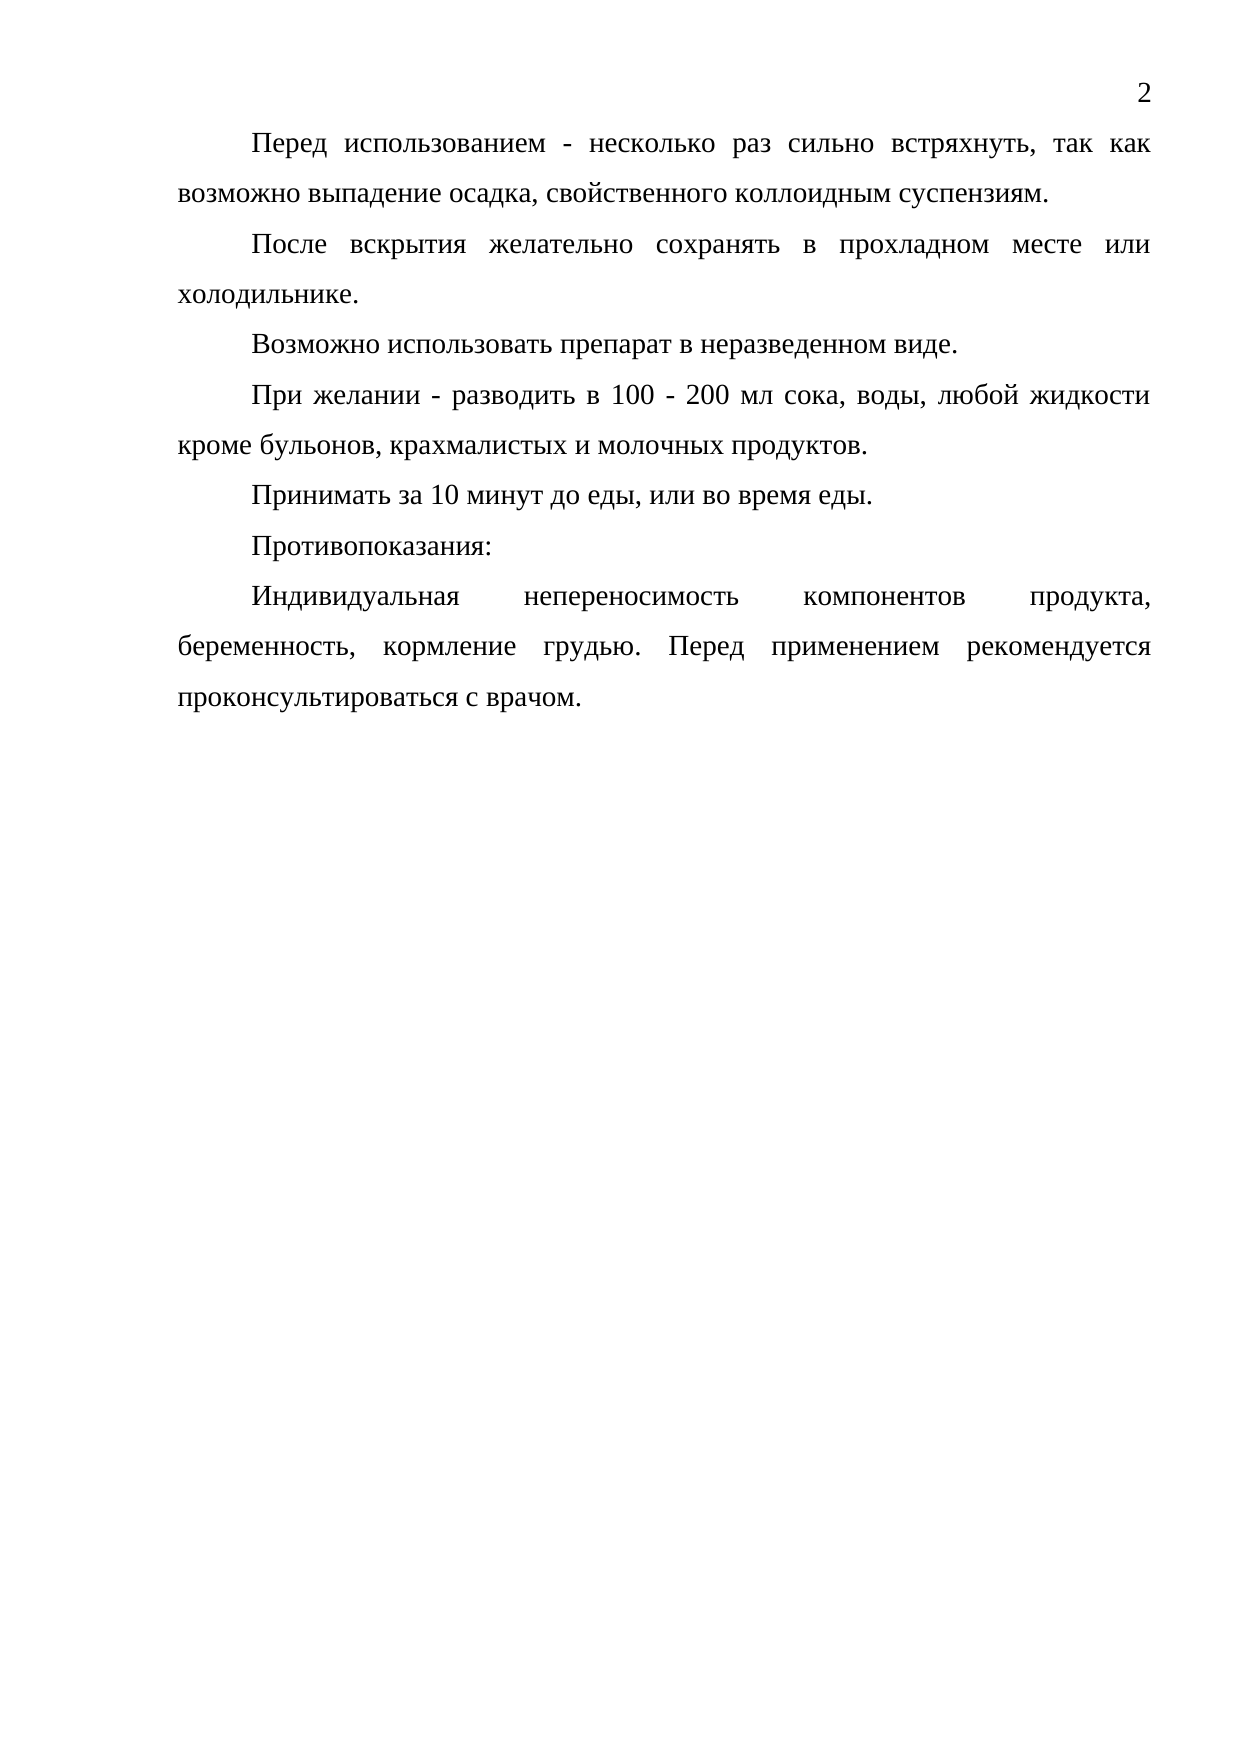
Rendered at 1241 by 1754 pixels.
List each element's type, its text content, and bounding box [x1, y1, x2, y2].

text Противопоказания: [177, 528, 1152, 561]
text Принимать за 10 минут до еды, или во время еды. [177, 477, 1152, 511]
text Возможно использовать препарат в неразведенном виде. [177, 326, 1152, 360]
text Индивидуальная непереносимость компонентов продукта, беременность, кормление грудью. Перед применением рекомендуется проконсультироваться с врачом. [177, 578, 1152, 712]
text После вскрытия желательно сохранять в прохладном месте или холодильнике. [177, 226, 1152, 310]
text При желании - разводить в 100 - 200 мл сока, воды, любой жидкости кроме бульонов, крахмалистых и молочных продуктов. [177, 377, 1152, 461]
text Перед использованием - несколько раз сильно встряхнуть, так как возможно выпадение осадка, свойственного коллоидным суспензиям. [177, 125, 1152, 209]
